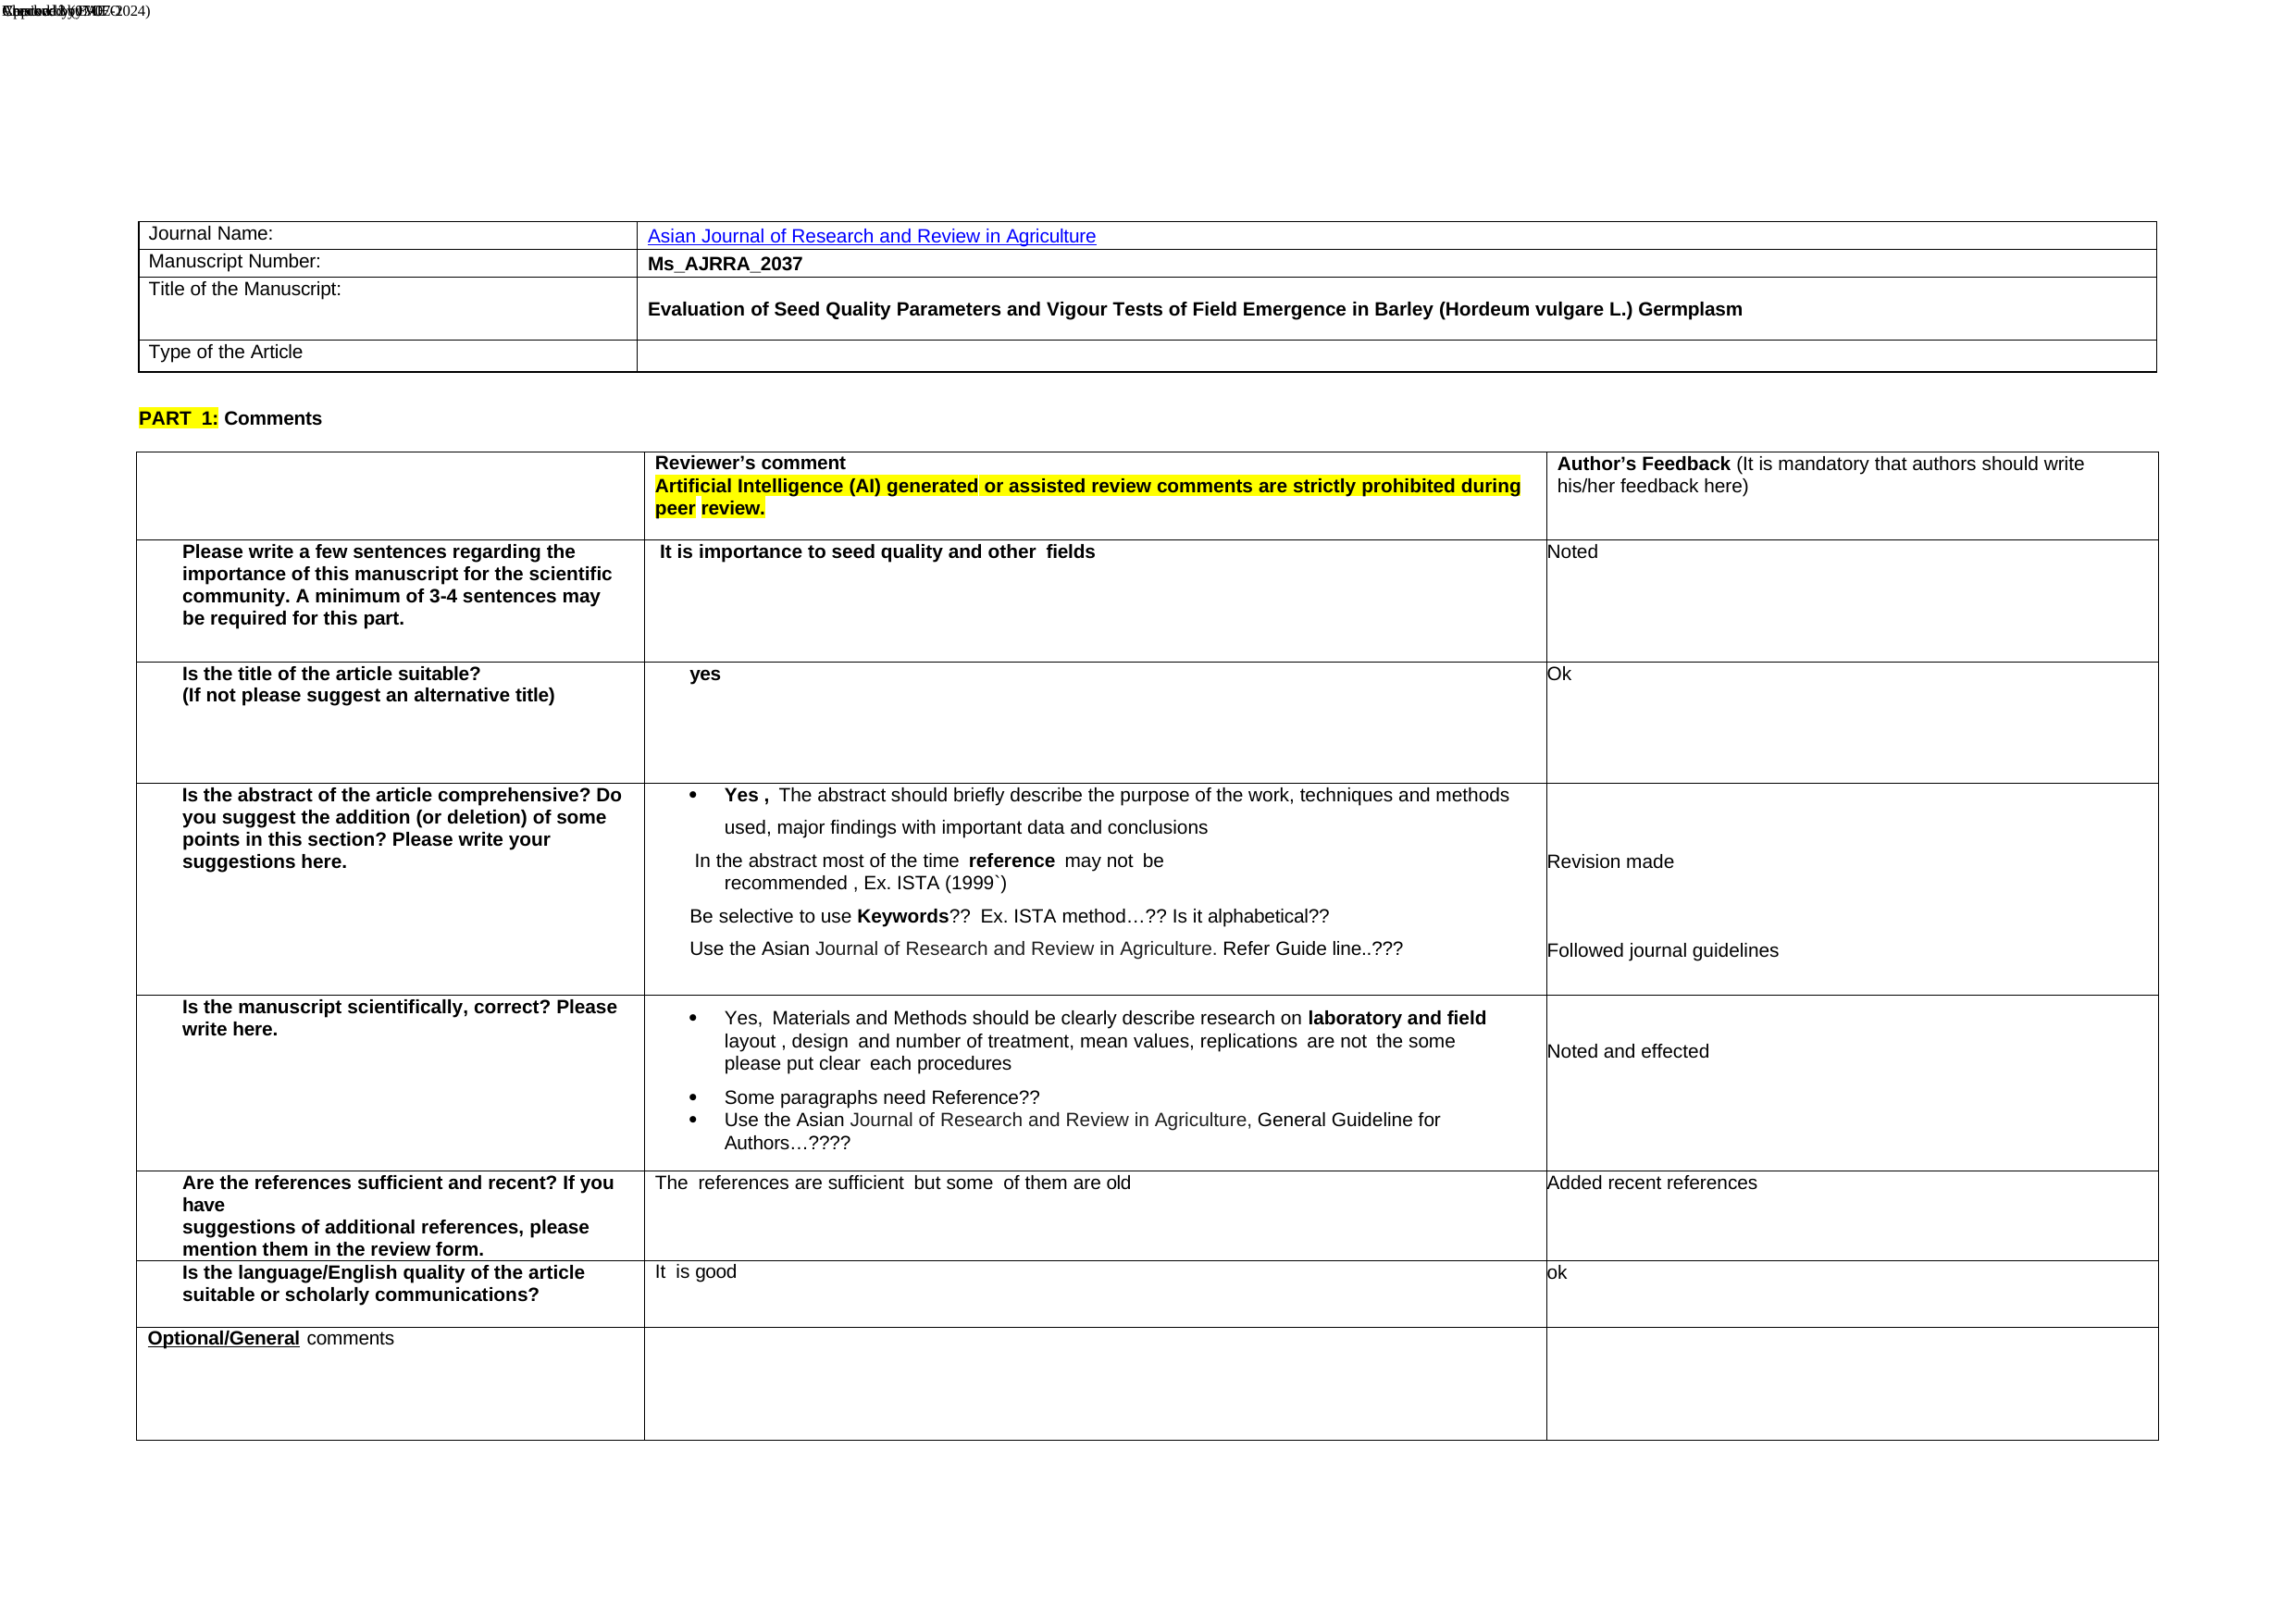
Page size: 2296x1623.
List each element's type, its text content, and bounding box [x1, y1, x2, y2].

table_header Author’s Feedback (It is mandatory that authors should write his/her feedback here) [1547, 452, 2158, 539]
table_cell [1547, 1328, 2158, 1440]
table_cell The references are sufficient but some of them are old [645, 1171, 1546, 1260]
table_header Journal Name: [140, 222, 637, 249]
table_cell yes [645, 663, 1546, 783]
table_header Asian Journal of Research and Review in Agriculture [638, 222, 2156, 249]
table_cell [638, 341, 2156, 371]
table_cell Yes , The abstract should briefly describe the purpose of the work, techniques and methods used, major findings with important data and conclusions In the abstract most of the time reference may not be recommended , Ex. ISTA (1999`) Be selective to use Keywords?? Ex. ISTA method…?? Is it alphabetical?? Use the Asian Journal of Research and Review in Agriculture. Refer Guide line..??? [645, 784, 1546, 995]
table_cell Evaluation of Seed Quality Parameters and Vigour Tests of Field Emergence in Barley (Hordeum vulgare L.) Germplasm [638, 278, 2156, 340]
table_cell Is the abstract of the article comprehensive? Do you suggest the addition (or deletion) of some points in this section? Please write your suggestions here. [137, 784, 644, 995]
table_cell Title of the Manuscript: [140, 278, 637, 340]
table_cell Noted [1547, 540, 2158, 662]
table_cell Revision made Followed journal guidelines [1547, 784, 2158, 995]
table_cell It is importance to seed quality and other fields [645, 540, 1546, 662]
table_cell Is the language/English quality of the article suitable or scholarly communications? [137, 1261, 644, 1326]
table_cell It is good [645, 1261, 1546, 1326]
table_cell Manuscript Number: [140, 250, 637, 277]
table_cell Yes, Materials and Methods should be clearly describe research on laboratory and field layout , design and number of treatment, mean values, replications are not the some please put clear each procedures Some paragraphs need Reference?? Use the Asian Journal of Research and Review in Agriculture, General Guideline for Authors…???? [645, 996, 1546, 1171]
table_cell Is the manuscript scientifically, correct? Please write here. [137, 996, 644, 1171]
table_cell [645, 1328, 1546, 1440]
table_cell Are the references sufficient and recent? If you have suggestions of additional references, please mention them in the review form. [137, 1171, 644, 1260]
table_cell Noted and effected [1547, 996, 2158, 1171]
table_cell Type of the Article [140, 341, 637, 371]
table_cell ok [1547, 1261, 2158, 1326]
table_cell Is the title of the article suitable? (If not please suggest an alternative title) [137, 663, 644, 783]
table_cell Ms_AJRRA_2037 [638, 250, 2156, 277]
table_cell Added recent references [1547, 1171, 2158, 1260]
table_header Reviewer’s comment Artificial Intelligence (AI) generated or assisted review comments are strictly prohibited during peer review. [645, 452, 1546, 539]
table_header [137, 452, 644, 539]
text PART 1: Comments [139, 406, 2172, 428]
table_cell Optional/General comments [137, 1328, 644, 1440]
table_cell Please write a few sentences regarding the importance of this manuscript for the scientific community. A minimum of 3-4 sentences may be required for this part. [137, 540, 644, 662]
table_cell Ok [1547, 663, 2158, 783]
